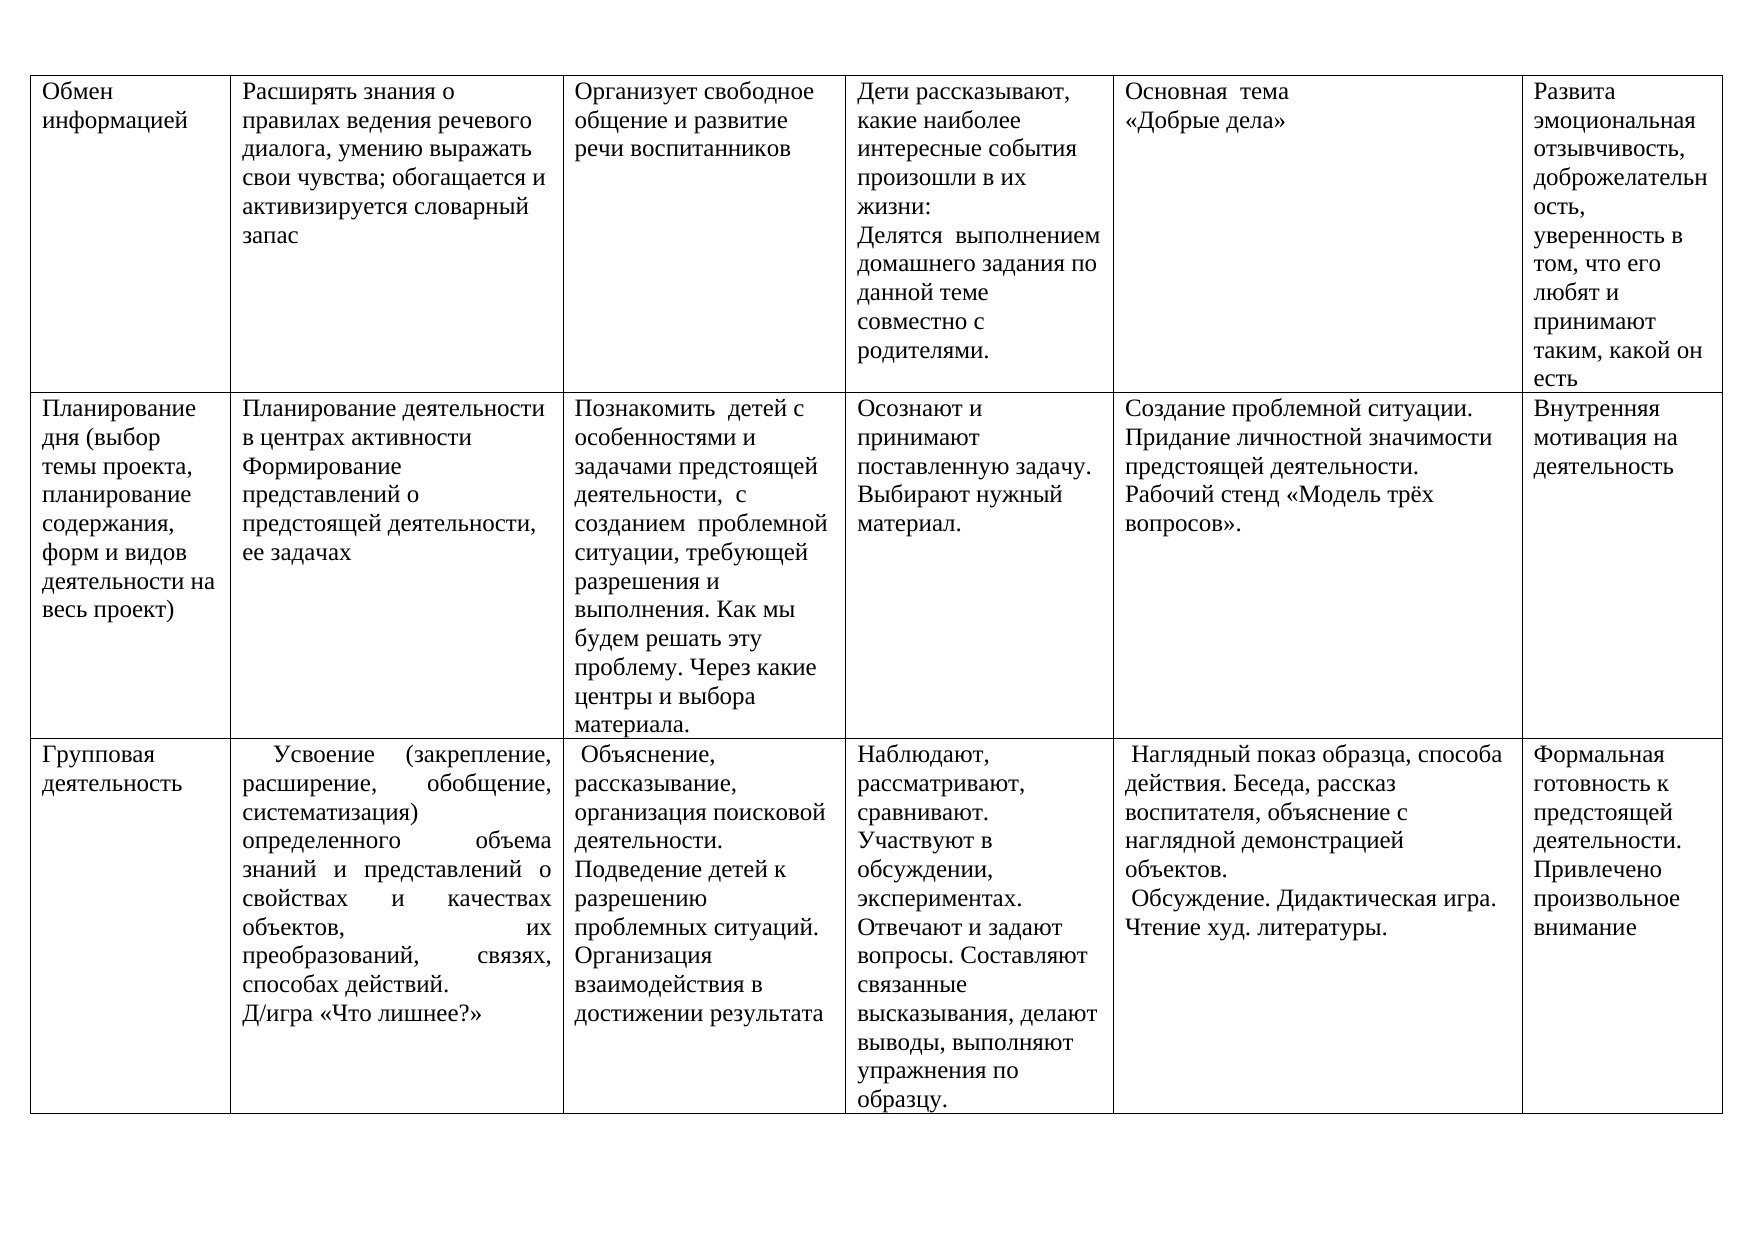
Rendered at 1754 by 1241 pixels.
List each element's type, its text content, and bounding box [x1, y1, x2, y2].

table_cell Планирование деятельности в центрах активности Формирование представлений о предстоящей деятельности, ее задачах [231, 393, 563, 738]
table_cell Усвоение (закрепление, расширение, обобщение, систематизация) определенного объема знаний и представлений о свойствах и качествах объектов, их преобразований, связях, способах действий. Д/игра «Что лишнее?» [231, 739, 563, 1113]
table_cell Обмен информацией [31, 76, 230, 392]
table_cell Групповая деятельность [31, 739, 230, 1113]
table_cell Развита эмоциональная отзывчивость, доброжелательность, уверенность в том, что его любят и принимают таким, какой он есть [1523, 76, 1722, 392]
table_cell Познакомить детей с особенностями и задачами предстоящей деятельности, с созданием проблемной ситуации, требующей разрешения и выполнения. Как мы будем решать эту проблему. Через какие центры и выбора материала. [564, 393, 845, 738]
table_cell Внутренняя мотивация на деятельность [1523, 393, 1722, 738]
table_cell Расширять знания о правилах ведения речевого диалога, умению выражать свои чувства; обогащается и активизируется словарный запас [231, 76, 563, 392]
table_cell Основная тема «Добрые дела» [1114, 76, 1522, 392]
table_cell Дети рассказывают, какие наиболее интересные события произошли в их жизни: Делятся выполнением домашнего задания по данной теме совместно с родителями. [846, 76, 1113, 392]
table_cell Организует свободное общение и развитие речи воспитанников [564, 76, 845, 392]
table_cell Планирование дня (выбор темы проекта, планирование содержания, форм и видов деятельности на весь проект) [31, 393, 230, 738]
table_cell Осознают и принимают поставленную задачу. Выбирают нужный материал. [846, 393, 1113, 738]
table_cell Создание проблемной ситуации. Придание личностной значимости предстоящей деятельности. Рабочий стенд «Модель трёх вопросов». [1114, 393, 1522, 738]
table_cell Объяснение, рассказывание, организация поисковой деятельности. Подведение детей к разрешению проблемных ситуаций. Организация взаимодействия в достижении результата [564, 739, 845, 1113]
table_cell Формальная готовность к предстоящей деятельности. Привлечено произвольное внимание [1523, 739, 1722, 1113]
table_cell Наглядный показ образца, способа действия. Беседа, рассказ воспитателя, объяснение с наглядной демонстрацией объектов. Обсуждение. Дидактическая игра. Чтение худ. литературы. [1114, 739, 1522, 1113]
table_cell Наблюдают, рассматривают, сравнивают. Участвуют в обсуждении, экспериментах. Отвечают и задают вопросы. Составляют связанные высказывания, делают выводы, выполняют упражнения по образцу. [846, 739, 1113, 1113]
